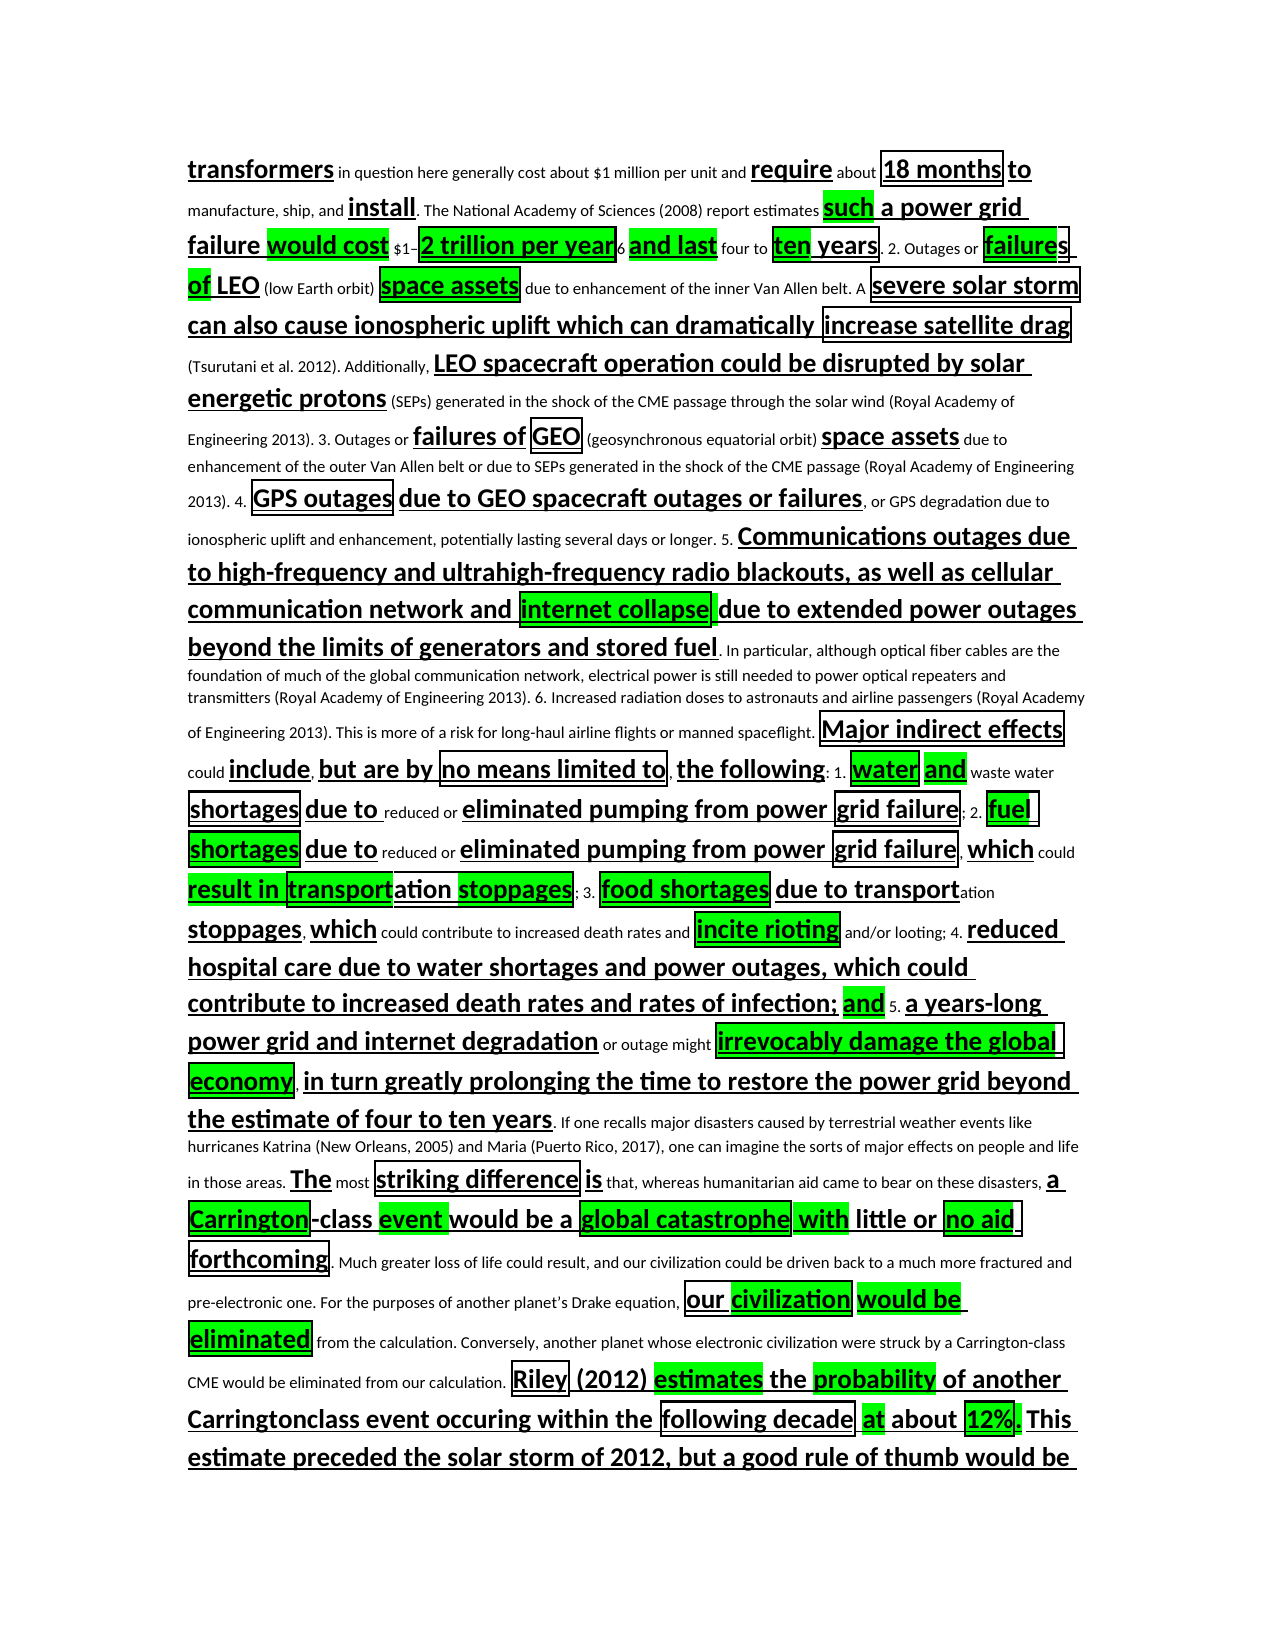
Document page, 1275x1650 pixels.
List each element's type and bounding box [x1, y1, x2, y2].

text [187, 150, 1087, 1473]
